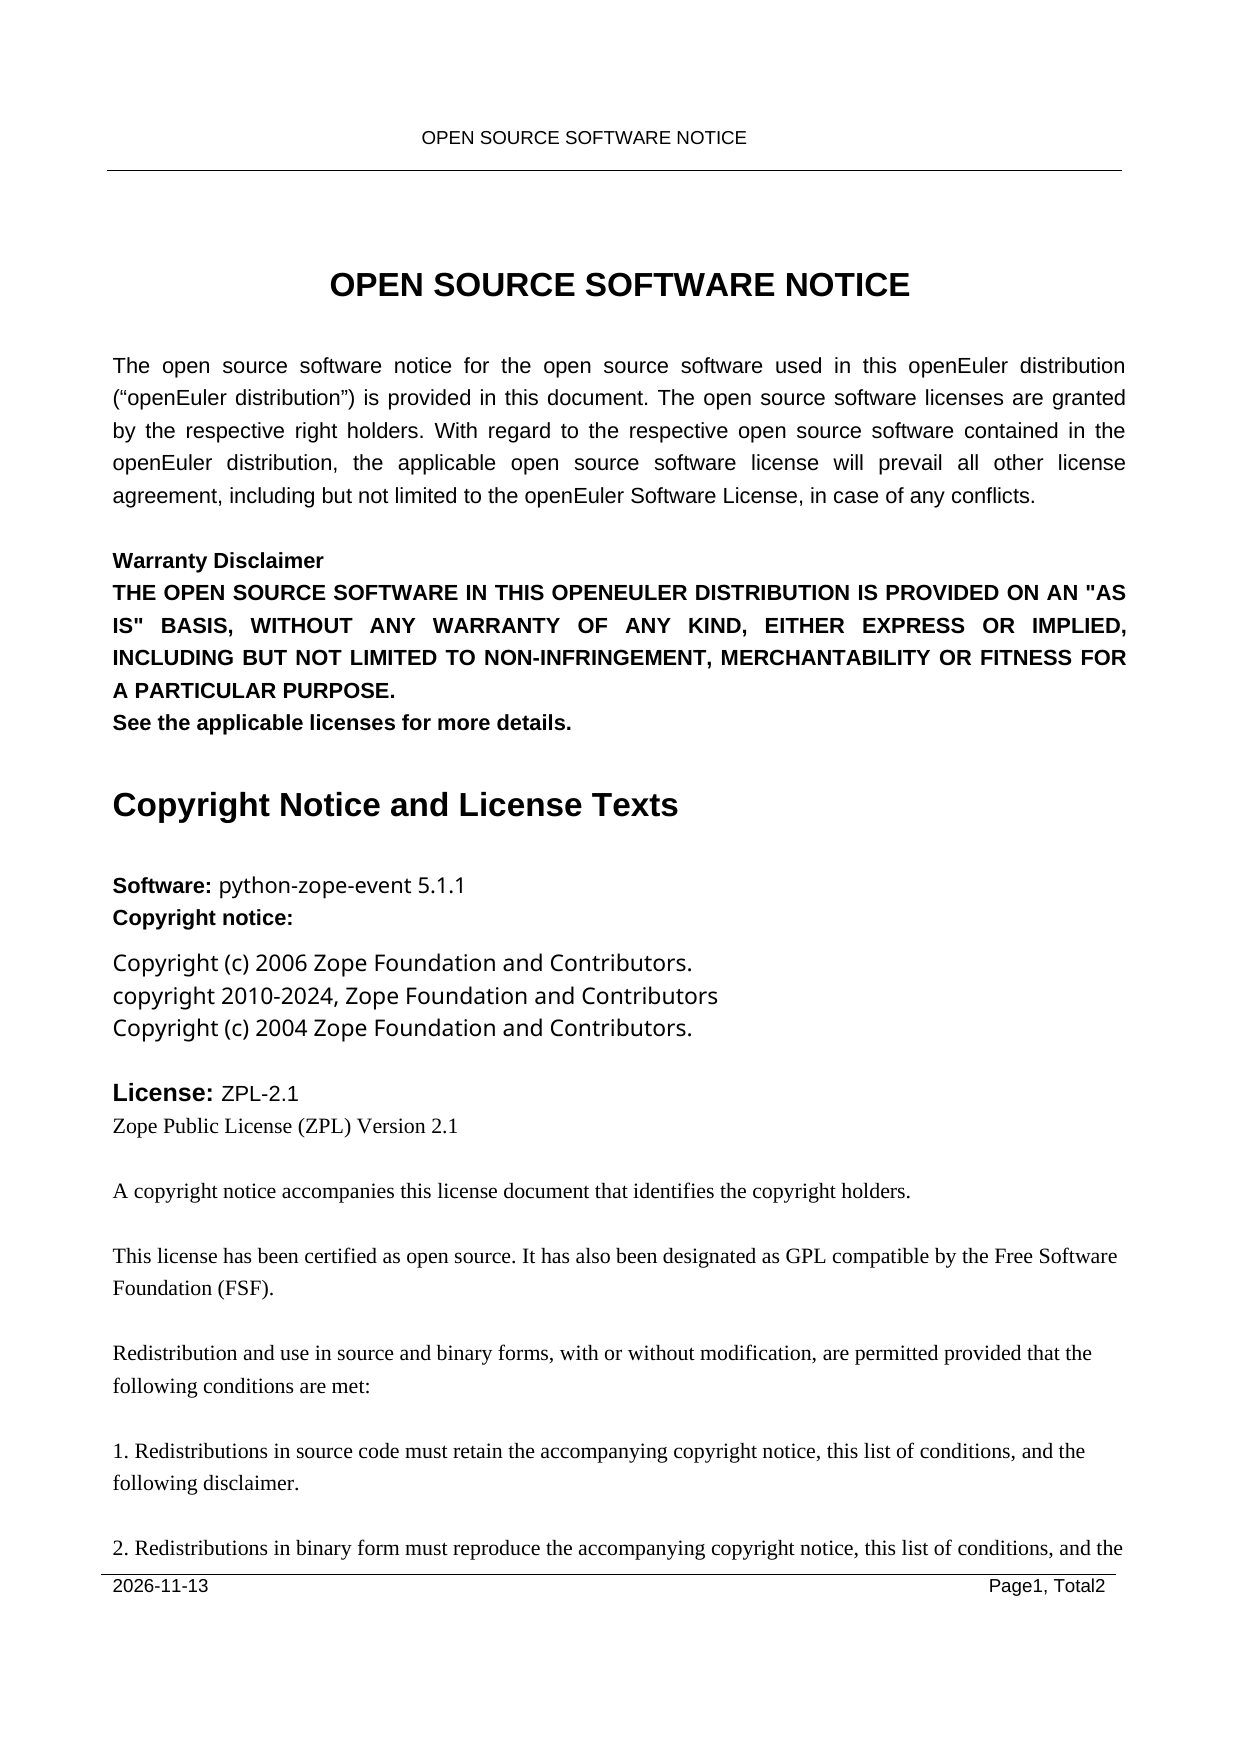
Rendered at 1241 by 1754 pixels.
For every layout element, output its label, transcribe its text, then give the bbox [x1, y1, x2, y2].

text Warranty Disclaimer [112, 544, 1128, 576]
text The open source software notice for the open source software used in this openEuler distribution (“openEuler distribution”) is provided in this document. The open source software licenses are granted by the respective right holders. With regard to the respective open source software contained in the openEuler distribution, the applicable open source software license will prevail all other license agreement, including but not limited to the openEuler Software License, in case of any conflicts. [112, 349, 1128, 511]
text Copyright (c) 2006 Zope Foundation and Contributors. copyright 2010-2024, Zope Foundation and Contributors Copyright (c) 2004 Zope Foundation and Contributors. [112, 947, 1128, 1077]
title Software: python-zope-event 5.1.1 [112, 869, 1128, 901]
text OPEN SOURCE SOFTWARE NOTICE [112, 251, 1128, 316]
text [112, 1109, 1128, 1564]
text Copyright notice: [112, 901, 1128, 934]
text Copyright Notice and License Texts [112, 771, 1128, 836]
text THE OPEN SOURCE SOFTWARE IN THIS OPENEULER DISTRIBUTION IS PROVIDED ON AN "AS IS" BASIS, WITHOUT ANY WARRANTY OF ANY KIND, EITHER EXPRESS OR IMPLIED, INCLUDING BUT NOT LIMITED TO NON-INFRINGEMENT, MERCHANTABILITY OR FITNESS FOR A PARTICULAR PURPOSE. See the applicable licenses for more details. [112, 576, 1128, 739]
text License: ZPL-2.1 [112, 1077, 1128, 1109]
